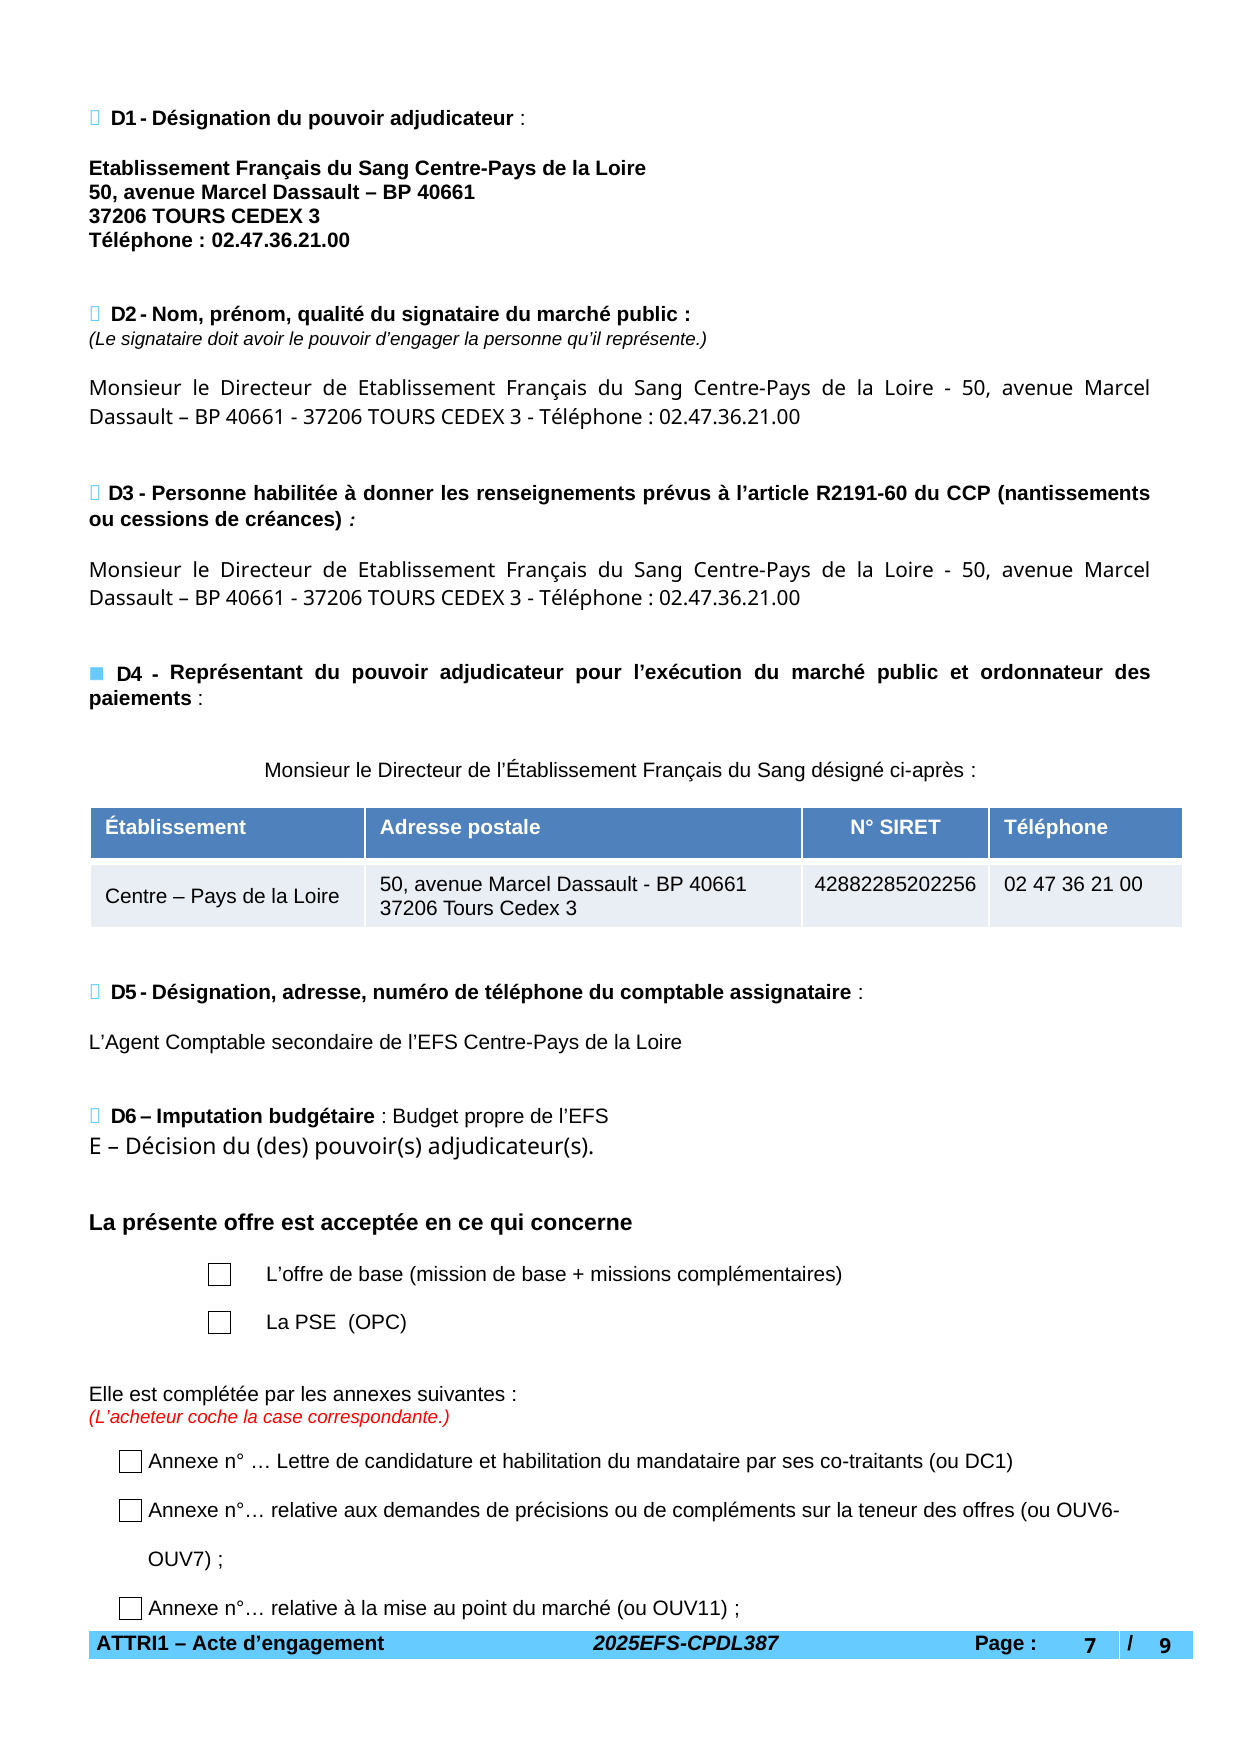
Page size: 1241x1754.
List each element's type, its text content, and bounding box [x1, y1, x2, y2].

text La présente offre est acceptée en ce qui concerne [89, 1209, 1152, 1236]
text  D6 – Imputation budgétaire : Budget propre de l’EFS [89, 1102, 1152, 1130]
text Etablissement Français du Sang Centre-Pays de la Loire [89, 156, 1152, 180]
text Monsieur le Directeur de Etablissement Français du Sang Centre-Pays de la Loire - 50, avenue Marcel Dassault – BP 40661 - 37206 TOURS CEDEX 3 - Téléphone : 02.47.36.21.00 [89, 373, 1152, 430]
text D4 - Représentant du pouvoir adjudicateur pour l’exécution du marché public et ordonnateur des paiements : [89, 659, 1152, 710]
text Annexe n°… relative à la mise au point du marché (ou OUV11) ; [118, 1596, 1152, 1620]
text  D2 - Nom, prénom, qualité du signataire du marché public : [89, 299, 1152, 328]
text L’Agent Comptable secondaire de l’EFS Centre-Pays de la Loire [89, 1030, 1152, 1054]
text Monsieur le Directeur de l’Établissement Français du Sang désigné ci-après : [89, 758, 1152, 782]
table_header Établissement [91, 808, 364, 858]
text OUV7) ; [118, 1547, 1152, 1571]
text (L’acheteur coche la case correspondante.) [89, 1406, 1152, 1427]
text  D5 - Désignation, adresse, numéro de téléphone du comptable assignataire : [89, 977, 1152, 1006]
text E – Décision du (des) pouvoir(s) adjudicateur(s). [89, 1130, 1152, 1161]
text 50, avenue Marcel Dassault – BP 40661 [89, 180, 1152, 204]
table_cell 42882285202256 [803, 865, 988, 927]
subtitle  D1 - Désignation du pouvoir adjudicateur : [89, 103, 1152, 132]
text Annexe n°… relative aux demandes de précisions ou de compléments sur la teneur des offres (ou OUV6- [118, 1498, 1152, 1522]
text L’offre de base (mission de base + missions complémentaires) [207, 1262, 1152, 1286]
table_cell Centre – Pays de la Loire [91, 865, 364, 927]
table_header Adresse postale [366, 808, 801, 858]
text La PSE (OPC) [207, 1310, 1152, 1334]
table_header Téléphone [990, 808, 1182, 858]
text Annexe n° … Lettre de candidature et habilitation du mandataire par ses co-traitants (ou DC1) [118, 1449, 1152, 1473]
text Monsieur le Directeur de Etablissement Français du Sang Centre-Pays de la Loire - 50, avenue Marcel Dassault – BP 40661 - 37206 TOURS CEDEX 3 - Téléphone : 02.47.36.21.00 [89, 555, 1152, 612]
text Elle est complétée par les annexes suivantes : [89, 1382, 1152, 1406]
table_cell 50, avenue Marcel Dassault - BP 40661 37206 Tours Cedex 3 [366, 865, 801, 927]
text  D3 - Personne habilitée à donner les renseignements prévus à l’article R2191-60 du CCP (nantissements ou cessions de créances) : [89, 478, 1152, 531]
text 37206 TOURS CEDEX 3 [89, 204, 1152, 228]
text Téléphone : 02.47.36.21.00 [89, 228, 1152, 252]
table_header N° SIRET [803, 808, 988, 858]
table_cell 02 47 36 21 00 [990, 865, 1182, 927]
text (Le signataire doit avoir le pouvoir d’engager la personne qu’il représente.) [89, 328, 1152, 349]
